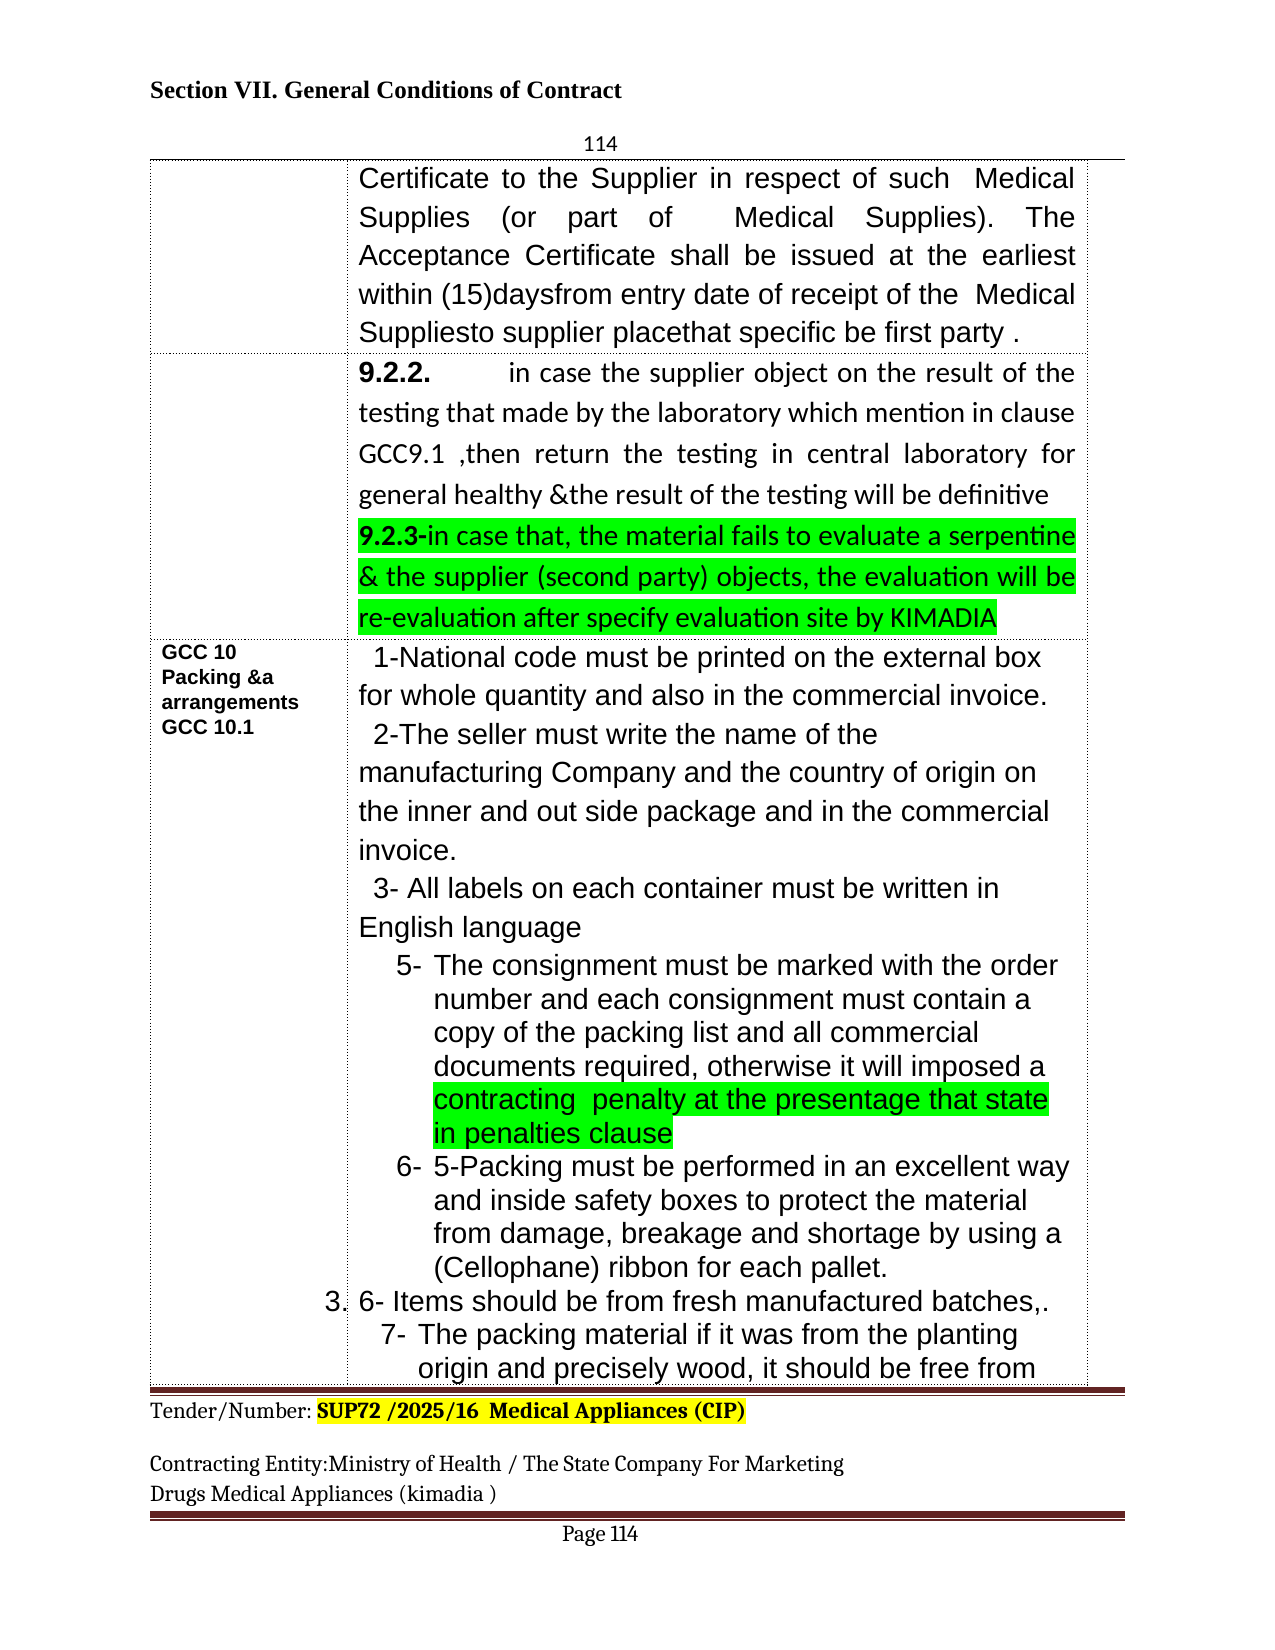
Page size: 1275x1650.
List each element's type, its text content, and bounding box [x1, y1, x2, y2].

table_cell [150, 639, 347, 1384]
table_cell 9.2.2. in case the supplier object on the result of the testing that made by the laboratory which mention in clause GCC9.1 ,then return the testing in central laboratory for general healthy &the result of the testing will be definitive 9.2.3-in case that, the material fails to evaluate a serpentine & the supplier (second party) objects, the evaluation will be re-evaluation after specify evaluation site by KIMADIA [347, 353, 1088, 639]
table_cell [150, 160, 347, 353]
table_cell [347, 639, 1088, 1384]
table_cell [347, 160, 1088, 353]
table_cell [150, 353, 347, 639]
